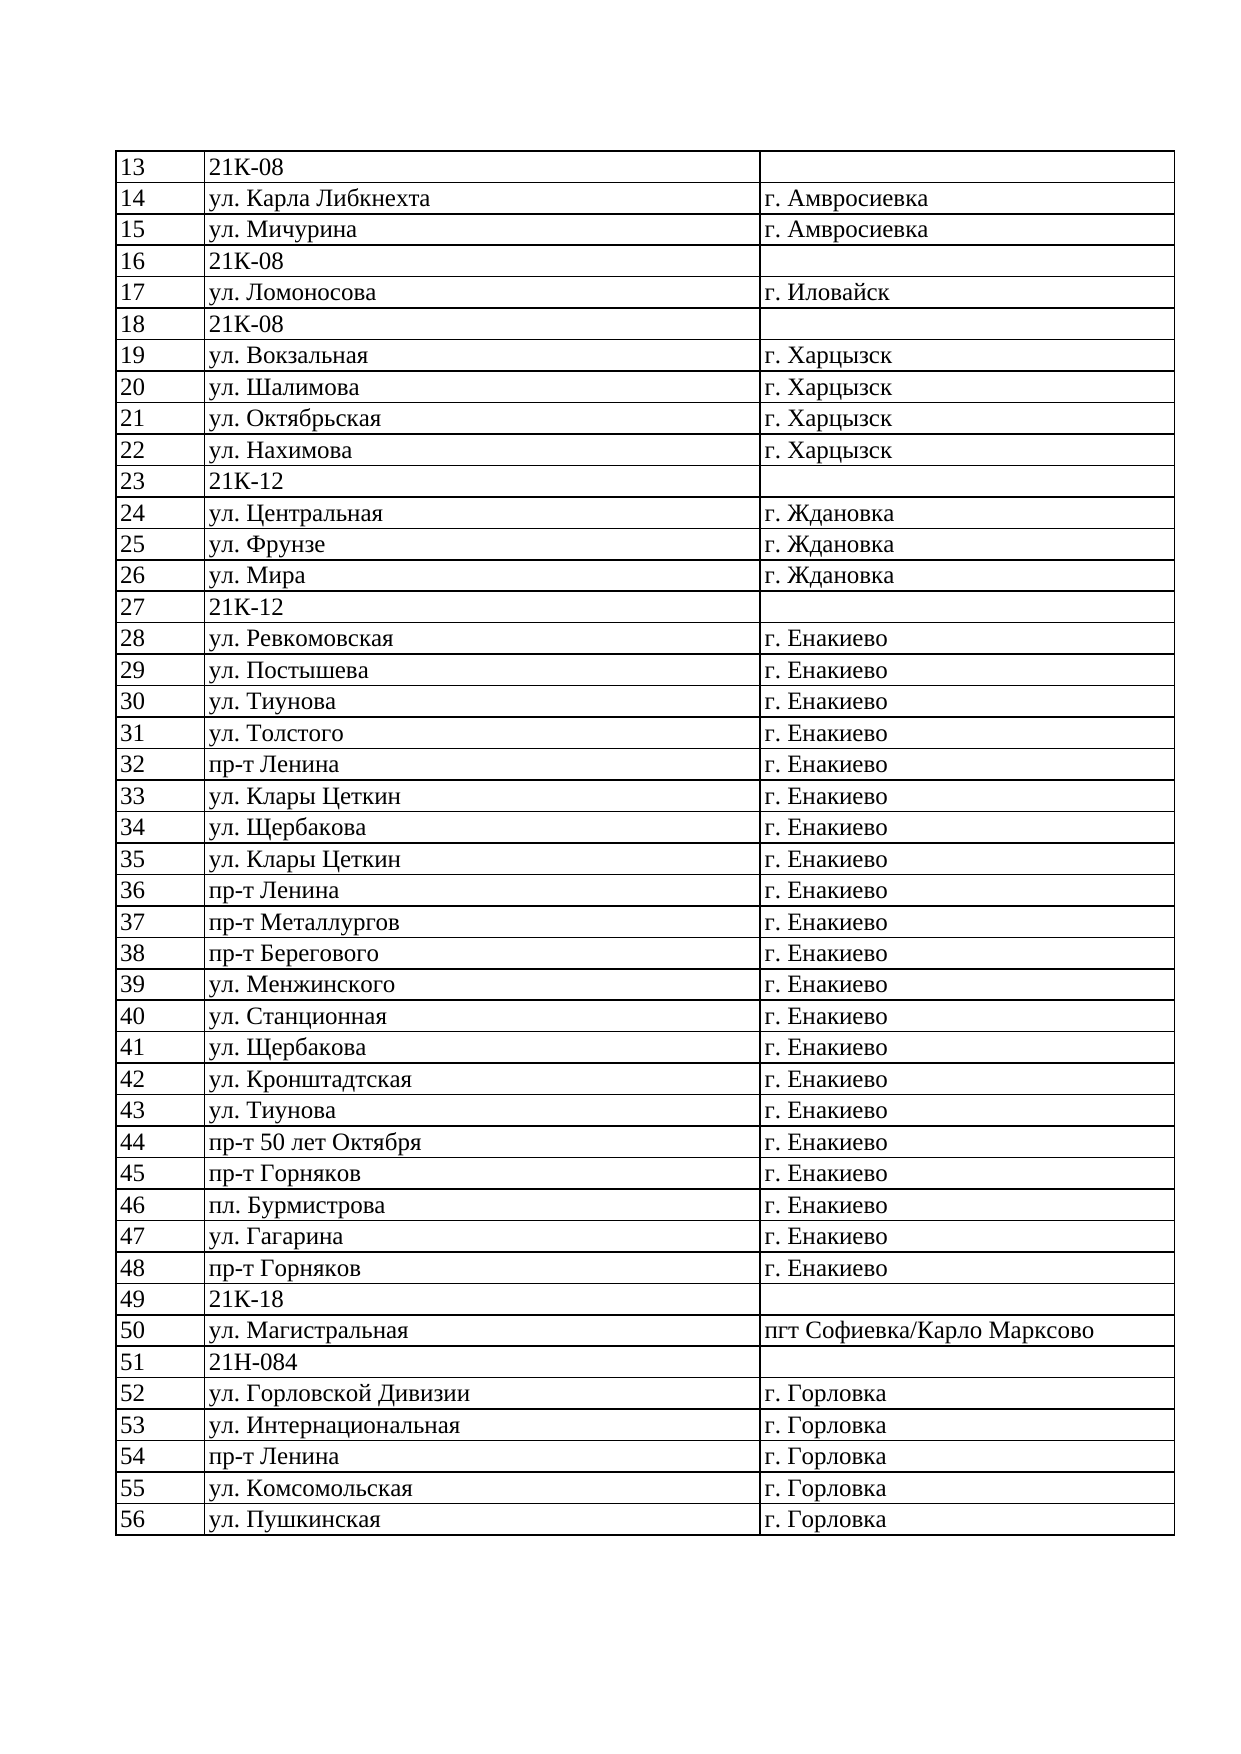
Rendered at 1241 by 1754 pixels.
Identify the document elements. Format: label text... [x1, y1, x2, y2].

table_cell 21 [117, 403, 204, 433]
table_cell ул. Шалимова [205, 372, 759, 402]
table_cell г. Енакиево [761, 1158, 1174, 1188]
table_cell 30 [117, 686, 204, 716]
table_cell пр-т Горняков [205, 1158, 759, 1188]
table_cell ул. Тиунова [205, 1095, 759, 1125]
table_cell [761, 592, 1174, 622]
table_cell 21К-08 [205, 246, 759, 276]
table_cell [761, 246, 1174, 276]
table_cell 20 [117, 372, 204, 402]
table_cell 44 [117, 1127, 204, 1157]
table_cell [761, 309, 1174, 339]
table_cell 17 [117, 277, 204, 307]
table_cell ул. Тиунова [205, 686, 759, 716]
table_cell г. Ждановка [761, 561, 1174, 590]
table_cell ул. Ломоносова [205, 277, 759, 307]
table_cell ул. Постышева [205, 655, 759, 685]
table_cell ул. Мичурина [205, 215, 759, 244]
table_cell 21Н-084 [205, 1347, 759, 1377]
table_cell ул. Центральная [205, 498, 759, 527]
table_cell 34 [117, 812, 204, 842]
table_cell 36 [117, 875, 204, 905]
table_cell г. Енакиево [761, 812, 1174, 842]
table_cell ул. Комсомольская [205, 1473, 759, 1503]
table_cell ул. Горловской Дивизии [205, 1378, 759, 1408]
table_cell 29 [117, 655, 204, 685]
table_cell ул. Вокзальная [205, 340, 759, 370]
table_cell ул. Кронштадтская [205, 1064, 759, 1094]
table_cell [761, 466, 1174, 496]
table_cell г. Енакиево [761, 749, 1174, 779]
table_cell г. Енакиево [761, 1032, 1174, 1062]
table_cell ул. Толстого [205, 718, 759, 748]
table_cell пр-т Ленина [205, 875, 759, 905]
table_cell ул. Пушкинская [205, 1504, 759, 1534]
table_cell [761, 1347, 1174, 1377]
table_cell г. Амвросиевка [761, 215, 1174, 244]
table_cell г. Горловка [761, 1441, 1174, 1471]
table_cell 22 [117, 435, 204, 464]
table_cell 33 [117, 781, 204, 811]
table_cell 41 [117, 1032, 204, 1062]
table_cell пр-т Ленина [205, 749, 759, 779]
table_cell ул. Менжинского [205, 970, 759, 999]
table_cell 38 [117, 938, 204, 968]
table_cell ул. Гагарина [205, 1221, 759, 1251]
table_cell 35 [117, 844, 204, 873]
table_cell 50 [117, 1316, 204, 1345]
table_cell 32 [117, 749, 204, 779]
table_cell 18 [117, 309, 204, 339]
table_cell [761, 152, 1174, 181]
table_cell ул. Нахимова [205, 435, 759, 464]
table_cell 27 [117, 592, 204, 622]
table_cell 16 [117, 246, 204, 276]
table_cell г. Горловка [761, 1473, 1174, 1503]
table_cell ул. Октябрьская [205, 403, 759, 433]
table_cell г. Енакиево [761, 781, 1174, 811]
table_cell 24 [117, 498, 204, 527]
table_cell г. Енакиево [761, 907, 1174, 936]
table_cell 47 [117, 1221, 204, 1251]
table_cell ул. Ревкомовская [205, 623, 759, 653]
table_cell 23 [117, 466, 204, 496]
table_cell г. Горловка [761, 1378, 1174, 1408]
table_cell г. Ждановка [761, 498, 1174, 527]
table_cell пр-т Ленина [205, 1441, 759, 1471]
table_cell г. Енакиево [761, 718, 1174, 748]
table_cell г. Енакиево [761, 1127, 1174, 1157]
table_cell пл. Бурмистрова [205, 1190, 759, 1219]
table_cell 45 [117, 1158, 204, 1188]
table_cell 31 [117, 718, 204, 748]
table_cell 21К-12 [205, 592, 759, 622]
table_cell 46 [117, 1190, 204, 1219]
table_cell 21К-18 [205, 1284, 759, 1314]
table_cell г. Харцызск [761, 435, 1174, 464]
table_cell 54 [117, 1441, 204, 1471]
table_cell г. Харцызск [761, 403, 1174, 433]
table_cell ул. Щербакова [205, 1032, 759, 1062]
table_cell ул. Станционная [205, 1001, 759, 1031]
table_cell пр-т Горняков [205, 1253, 759, 1282]
table_cell 13 [117, 152, 204, 181]
table_cell г. Енакиево [761, 1001, 1174, 1031]
table_cell ул. Клары Цеткин [205, 781, 759, 811]
table_cell 42 [117, 1064, 204, 1094]
table_cell 53 [117, 1410, 204, 1440]
table_cell г. Енакиево [761, 1064, 1174, 1094]
table_cell 21К-08 [205, 309, 759, 339]
table_cell г. Харцызск [761, 372, 1174, 402]
table_cell г. Харцызск [761, 340, 1174, 370]
table_cell г. Горловка [761, 1410, 1174, 1440]
table_cell г. Амвросиевка [761, 183, 1174, 213]
table_cell ул. Интернациональная [205, 1410, 759, 1440]
table_cell г. Енакиево [761, 1221, 1174, 1251]
table_cell 48 [117, 1253, 204, 1282]
table_cell г. Иловайск [761, 277, 1174, 307]
table_cell 43 [117, 1095, 204, 1125]
table_cell пр-т Берегового [205, 938, 759, 968]
table_cell ул. Карла Либкнехта [205, 183, 759, 213]
table_cell 37 [117, 907, 204, 936]
table_cell г. Енакиево [761, 1190, 1174, 1219]
table_cell пр-т 50 лет Октября [205, 1127, 759, 1157]
table_cell г. Енакиево [761, 844, 1174, 873]
table_cell г. Енакиево [761, 686, 1174, 716]
table_cell г. Горловка [761, 1504, 1174, 1534]
table_cell г. Ждановка [761, 529, 1174, 559]
table_cell ул. Клары Цеткин [205, 844, 759, 873]
table_cell 26 [117, 561, 204, 590]
table_cell г. Енакиево [761, 1253, 1174, 1282]
table_cell 28 [117, 623, 204, 653]
table_cell 52 [117, 1378, 204, 1408]
table_cell г. Енакиево [761, 970, 1174, 999]
table_cell ул. Щербакова [205, 812, 759, 842]
table_cell 55 [117, 1473, 204, 1503]
table_cell 14 [117, 183, 204, 213]
table_cell 21К-08 [205, 152, 759, 181]
table_cell 39 [117, 970, 204, 999]
table_cell 56 [117, 1504, 204, 1534]
table_cell г. Енакиево [761, 655, 1174, 685]
table_cell г. Енакиево [761, 938, 1174, 968]
table_cell 25 [117, 529, 204, 559]
table_cell г. Енакиево [761, 875, 1174, 905]
table_cell пр-т Металлургов [205, 907, 759, 936]
table_cell ул. Мира [205, 561, 759, 590]
table_cell ул. Фрунзе [205, 529, 759, 559]
table_cell г. Енакиево [761, 623, 1174, 653]
table_cell 49 [117, 1284, 204, 1314]
table_cell 21К-12 [205, 466, 759, 496]
table_cell [761, 1284, 1174, 1314]
table_cell 15 [117, 215, 204, 244]
table_cell 19 [117, 340, 204, 370]
table_cell г. Енакиево [761, 1095, 1174, 1125]
table_cell пгт Софиевка/Карло Марксово [761, 1316, 1174, 1345]
table_cell 40 [117, 1001, 204, 1031]
table_cell ул. Магистральная [205, 1316, 759, 1345]
table_cell 51 [117, 1347, 204, 1377]
